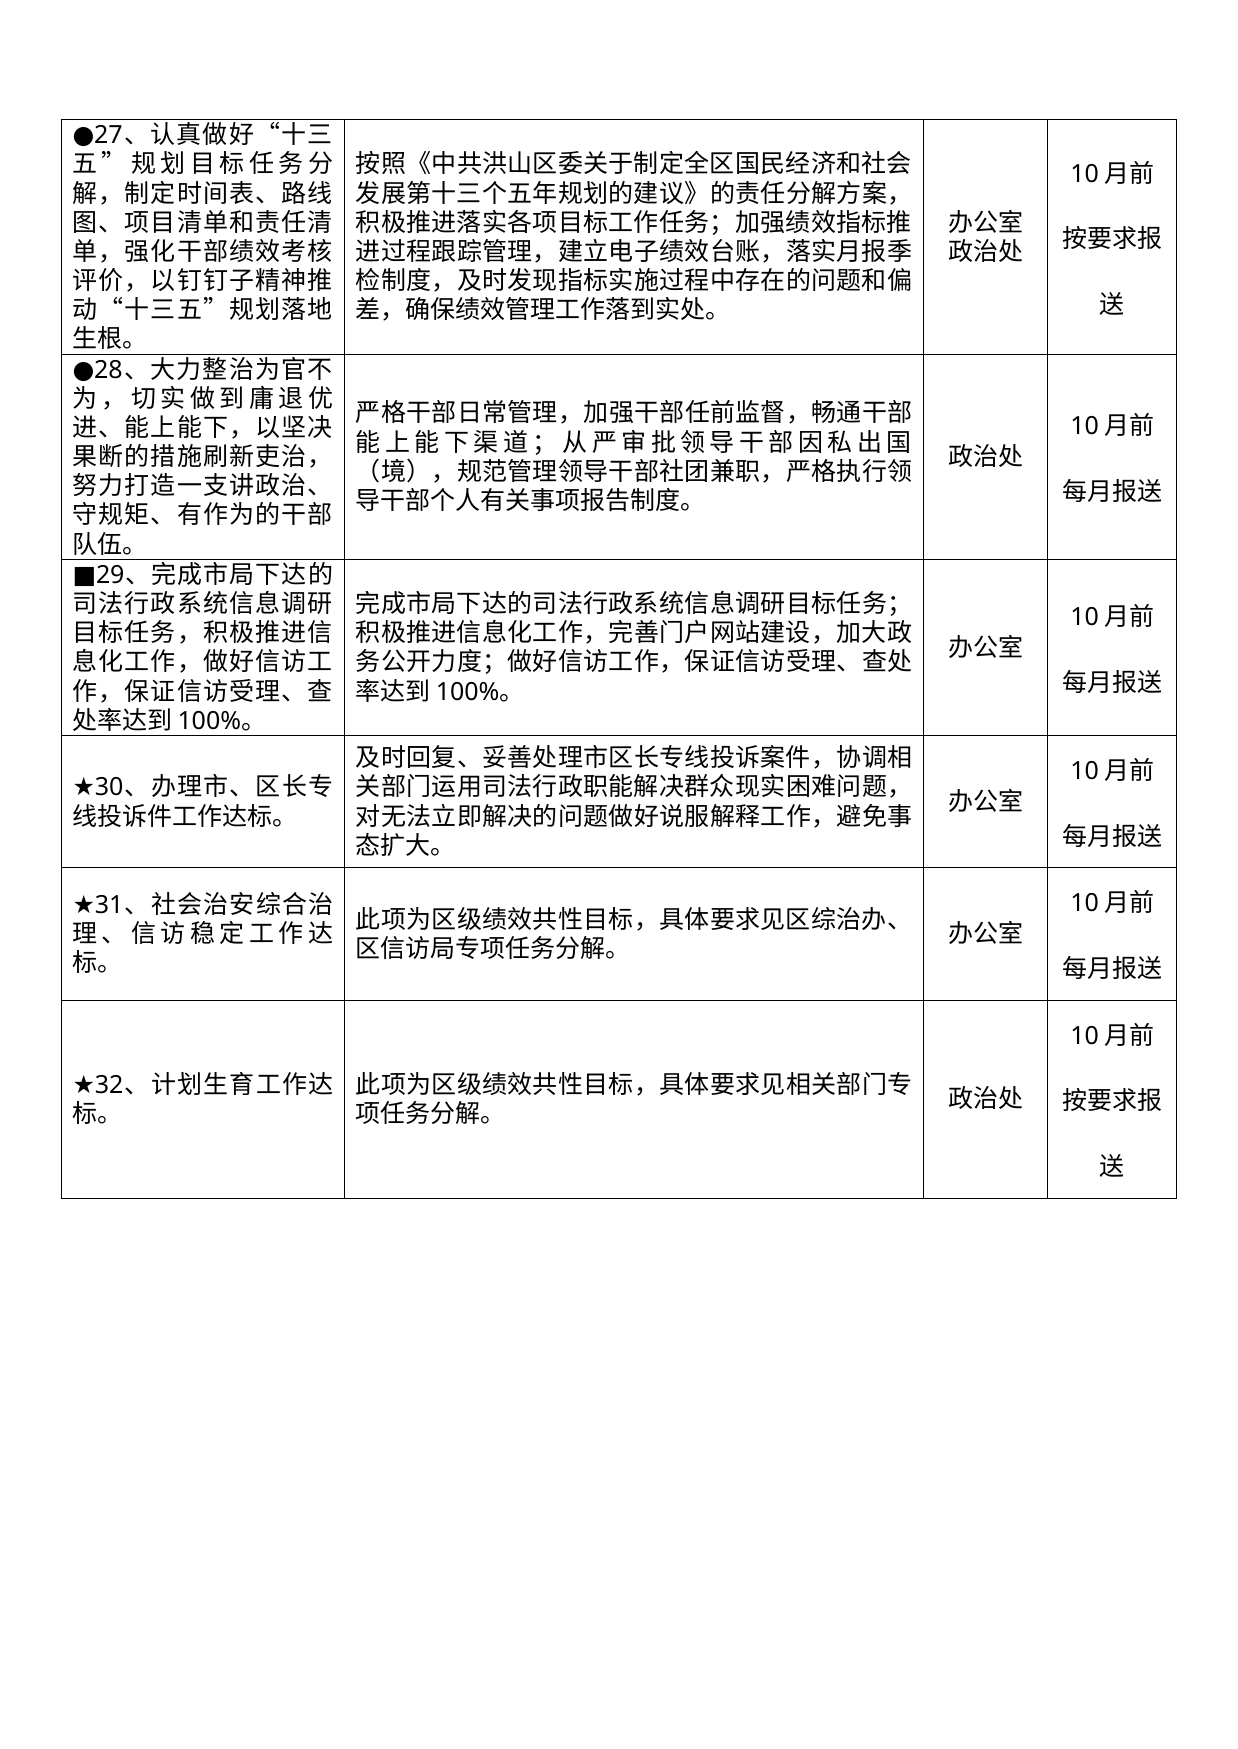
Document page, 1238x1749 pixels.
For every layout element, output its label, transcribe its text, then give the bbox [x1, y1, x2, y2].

table_cell 10月前 按要求报送 [1048, 120, 1176, 354]
table_cell 10月前 按要求报送 [1048, 1001, 1176, 1197]
table_cell 10月前 每月报送 [1048, 736, 1176, 867]
table_cell 10月前 每月报送 [1048, 868, 1176, 999]
table_cell 此项为区级绩效共性目标，具体要求见区综治办、区信访局专项任务分解。 [345, 868, 923, 999]
table_cell 10月前 每月报送 [1048, 355, 1176, 559]
table_cell 办公室 [924, 560, 1047, 735]
table_cell 办公室 [924, 736, 1047, 867]
table_cell 政治处 [924, 355, 1047, 559]
table_cell 办公室 政治处 [924, 120, 1047, 354]
table_cell ●27、认真做好“十三五”规划目标任务分解，制定时间表、路线图、项目清单和责任清单，强化干部绩效考核评价，以钉钉子精神推动“十三五”规划落地生根。 [62, 120, 344, 354]
table_cell ■29、完成市局下达的司法行政系统信息调研目标任务，积极推进信息化工作，做好信访工作，保证信访受理、查处率达到100%。 [62, 560, 344, 735]
table_cell 办公室 [924, 868, 1047, 999]
table_cell ★31、社会治安综合治理、信访稳定工作达标。 [62, 868, 344, 999]
table_cell 此项为区级绩效共性目标，具体要求见相关部门专项任务分解。 [345, 1001, 923, 1197]
table_cell 及时回复、妥善处理市区长专线投诉案件，协调相关部门运用司法行政职能解决群众现实困难问题，对无法立即解决的问题做好说服解释工作，避免事态扩大。 [345, 736, 923, 867]
table_cell 10月前 每月报送 [1048, 560, 1176, 735]
table_cell ●28、大力整治为官不为，切实做到庸退优进、能上能下，以坚决果断的措施刷新吏治，努力打造一支讲政治、守规矩、有作为的干部队伍。 [62, 355, 344, 559]
table_cell 按照《中共洪山区委关于制定全区国民经济和社会发展第十三个五年规划的建议》的责任分解方案，积极推进落实各项目标工作任务；加强绩效指标推进过程跟踪管理，建立电子绩效台账，落实月报季检制度，及时发现指标实施过程中存在的问题和偏差，确保绩效管理工作落到实处。 [345, 120, 923, 354]
table_cell 严格干部日常管理，加强干部任前监督，畅通干部能上能下渠道；从严审批领导干部因私出国（境），规范管理领导干部社团兼职，严格执行领导干部个人有关事项报告制度。 [345, 355, 923, 559]
table_cell 政治处 [924, 1001, 1047, 1197]
table_cell ★30、办理市、区长专线投诉件工作达标。 [62, 736, 344, 867]
table_cell 完成市局下达的司法行政系统信息调研目标任务；积极推进信息化工作，完善门户网站建设，加大政务公开力度；做好信访工作，保证信访受理、查处率达到100%。 [345, 560, 923, 735]
table_cell ★32、计划生育工作达标。 [62, 1001, 344, 1197]
